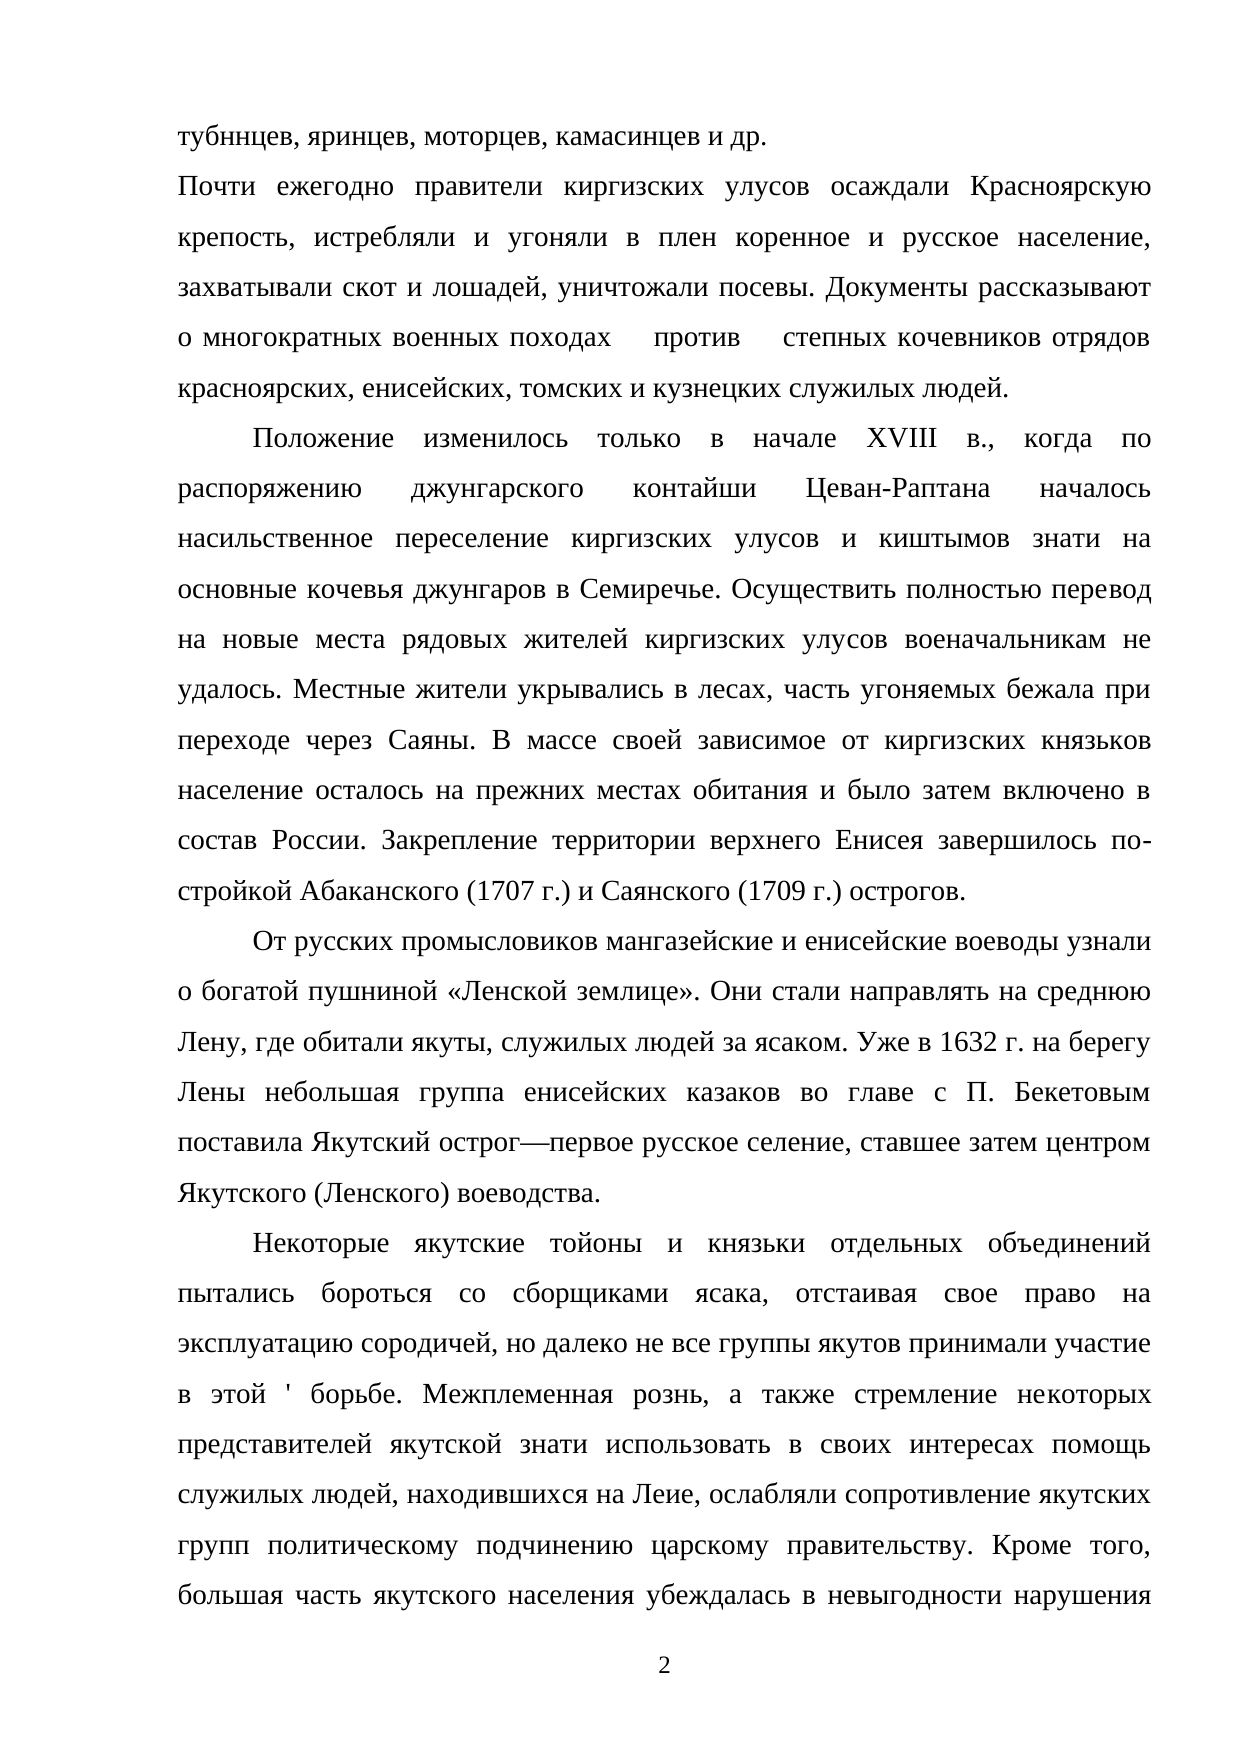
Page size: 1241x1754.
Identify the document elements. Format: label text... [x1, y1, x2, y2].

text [177, 118, 1152, 152]
text Положение изменилось только в начале XVIII в., когда по распоряжению джунгарского контайши Цеван-Раптана началось насильственное переселение киргизских улусов и киштымов знати на основные кочевья джунгаров в Семиречье. Осуществить полностью перевод на новые места рядовых жителей киргизских улусов военачальникам не удалось. Местные жители укрывались в лесах, часть угоняемых бежала при переходе через Саяны. В массе своей зависимое от киргизских князьков население осталось на прежних местах обитания и было затем включено в состав России. Закрепление территории верхнего Енисея завершилось постройкой Абаканского (1707 г.) и Саянского (1709 г.) острогов. [177, 420, 1152, 906]
text От русских промысловиков мангазейские и енисейские воеводы узнали о богатой пушниной «Ленской землице». Они стали направлять на среднюю Лену, где обитали якуты, служилых людей за ясаком. Уже в 1632 г. на берегу Лены небольшая группа енисейских казаков во главе с П. Бекетовым поставила Якутский острог—первое русское селение, ставшее затем центром Якутского (Ленского) воеводства. [177, 923, 1152, 1208]
text Почти ежегодно правители киргизских улусов осаждали Красноярскую крепость, истребляли и угоняли в плен коренное и русское население, захватывали скот и лошадей, уничтожали посевы. Документы рассказывают о многократных военных походах против степных кочевников отрядов красноярских, енисейских, томских и кузнецких служилых людей. [177, 168, 1152, 403]
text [177, 1225, 1152, 1611]
